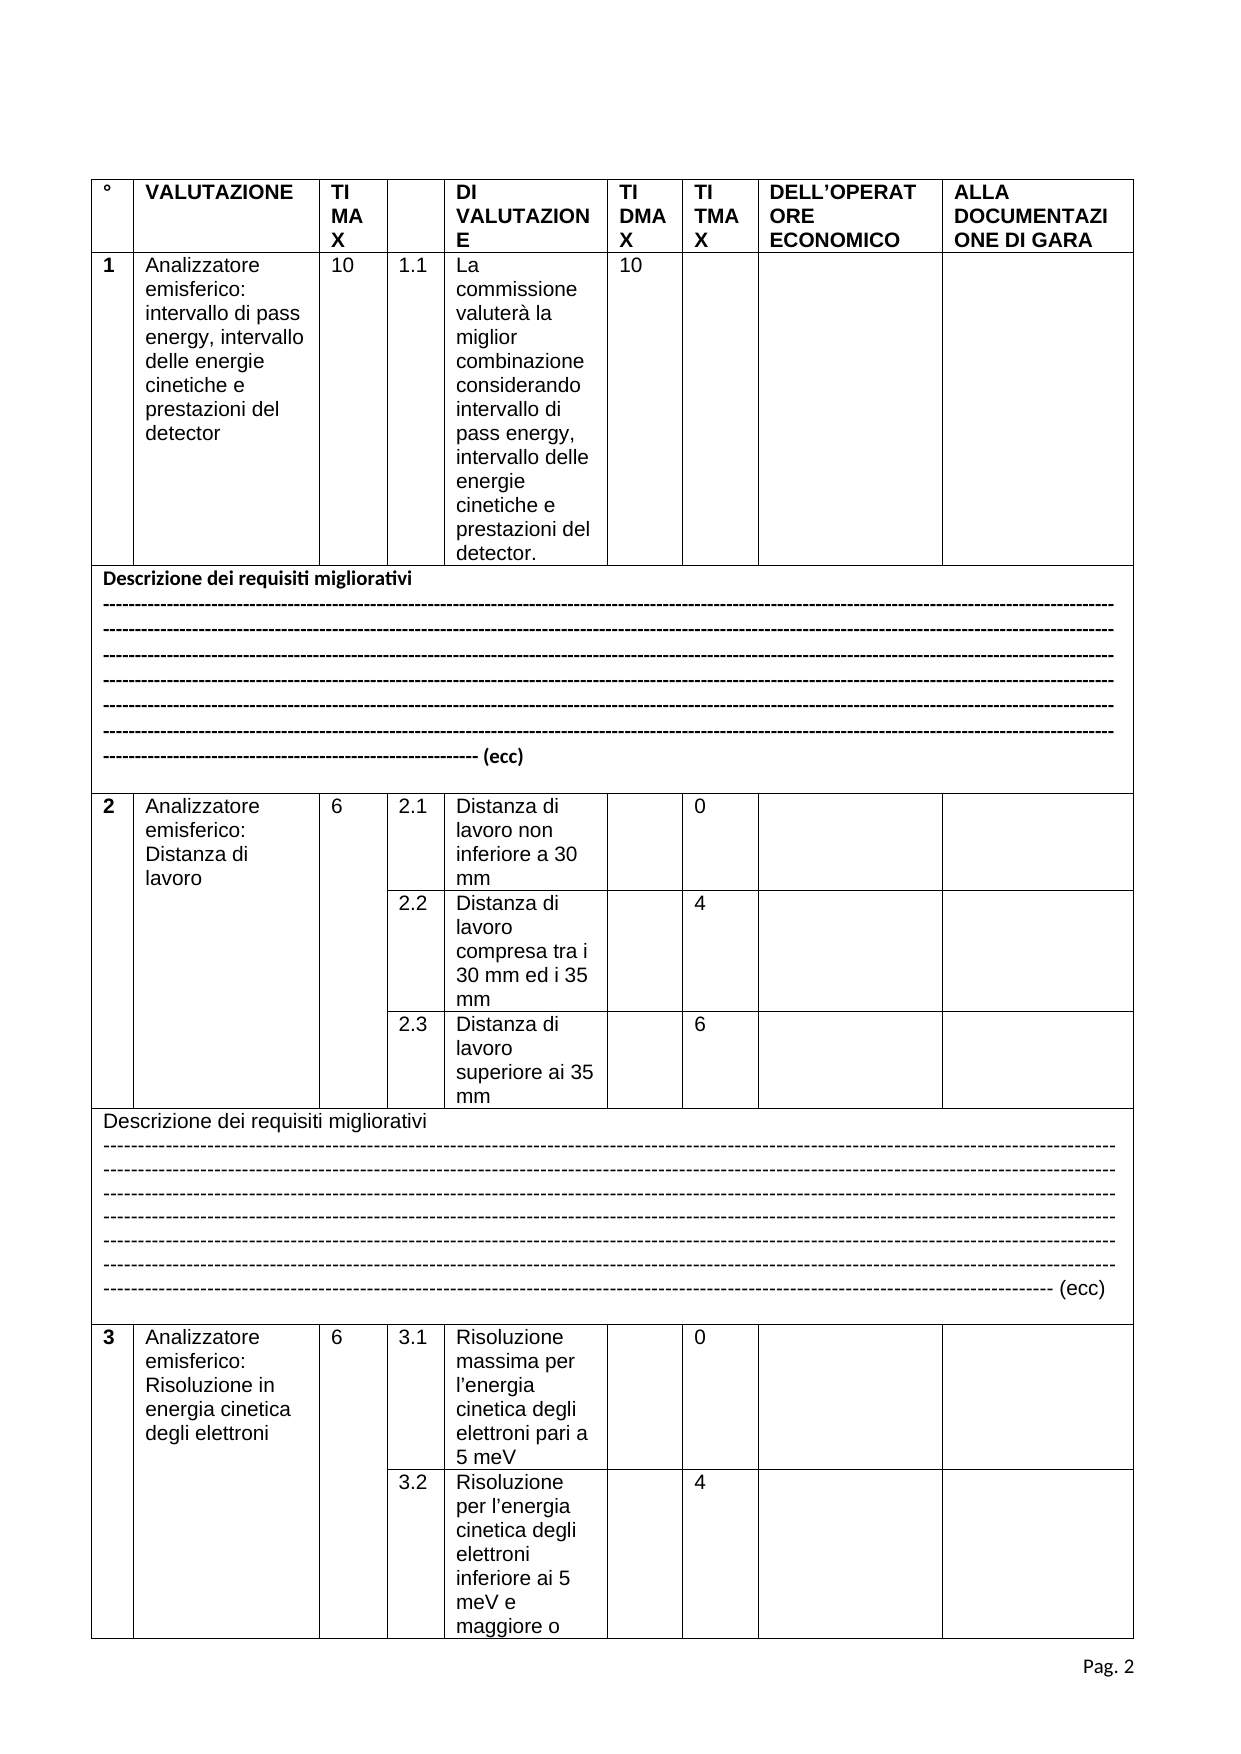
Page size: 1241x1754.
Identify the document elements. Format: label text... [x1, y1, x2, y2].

table_cell 0 [683, 1325, 758, 1469]
table_cell [683, 253, 758, 564]
table_cell [943, 1470, 1133, 1638]
table_header PUNTI TMAX [683, 180, 758, 252]
table_cell [759, 794, 942, 890]
table_cell 4 [683, 1470, 758, 1638]
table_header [445, 180, 607, 252]
table_cell 10 [320, 253, 387, 564]
table_cell Analizzatore emisferico: Risoluzione in energia cinetica degli elettroni [134, 1325, 319, 1638]
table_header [134, 180, 319, 252]
table_cell 2.1 [388, 794, 444, 890]
table_cell Analizzatore emisferico: intervallo di pass energy, intervallo delle energie cinetiche e prestazioni del detector [134, 253, 319, 564]
table_cell 3.2 [388, 1470, 444, 1638]
table_header [388, 180, 444, 252]
table_cell [608, 1325, 682, 1469]
table_cell [608, 891, 682, 1011]
table_cell [759, 253, 942, 564]
table_cell [943, 1012, 1133, 1107]
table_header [759, 180, 942, 252]
table_cell 0 [683, 794, 758, 890]
table_cell 6 [320, 794, 387, 1107]
table_cell Distanza di lavoro superiore ai 35 mm [445, 1012, 607, 1107]
table_header PUNTI MAX [320, 180, 387, 252]
table_cell Risoluzione massima per l’energia cinetica degli elettroni pari a 5 meV [445, 1325, 607, 1469]
table_cell [943, 794, 1133, 890]
table_cell Distanza di lavoro compresa tra i 30 mm ed i 35 mm [445, 891, 607, 1011]
table_cell 3 [92, 1325, 133, 1638]
table_cell 1 [92, 253, 133, 564]
table_header PUNTI DMAX [608, 180, 682, 252]
table_cell 1.1 [388, 253, 444, 564]
table_cell [608, 794, 682, 890]
table_cell [759, 891, 942, 1011]
table_cell 2 [92, 794, 133, 1107]
table_cell [943, 253, 1133, 564]
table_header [943, 180, 1133, 252]
table_cell [759, 1470, 942, 1638]
table_cell [943, 891, 1133, 1011]
table_cell [759, 1325, 942, 1469]
table_cell 2.3 [388, 1012, 444, 1107]
table_cell 6 [320, 1325, 387, 1638]
table_cell Distanza di lavoro non inferiore a 30 mm [445, 794, 607, 890]
table_cell 3.1 [388, 1325, 444, 1469]
table_cell [608, 1012, 682, 1107]
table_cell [445, 1470, 607, 1638]
table_cell [608, 1470, 682, 1638]
table_cell [943, 1325, 1133, 1469]
table_cell [759, 1012, 942, 1107]
table_cell 2.2 [388, 891, 444, 1011]
table_cell 10 [608, 253, 682, 564]
table_cell 4 [683, 891, 758, 1011]
table_cell La commissione valuterà la miglior combinazione considerando intervallo di pass energy, intervallo delle energie cinetiche e prestazioni del detector. [445, 253, 607, 564]
table_cell Analizzatore emisferico: Distanza di lavoro [134, 794, 319, 1107]
table_cell 6 [683, 1012, 758, 1107]
table_header N° [92, 180, 133, 252]
